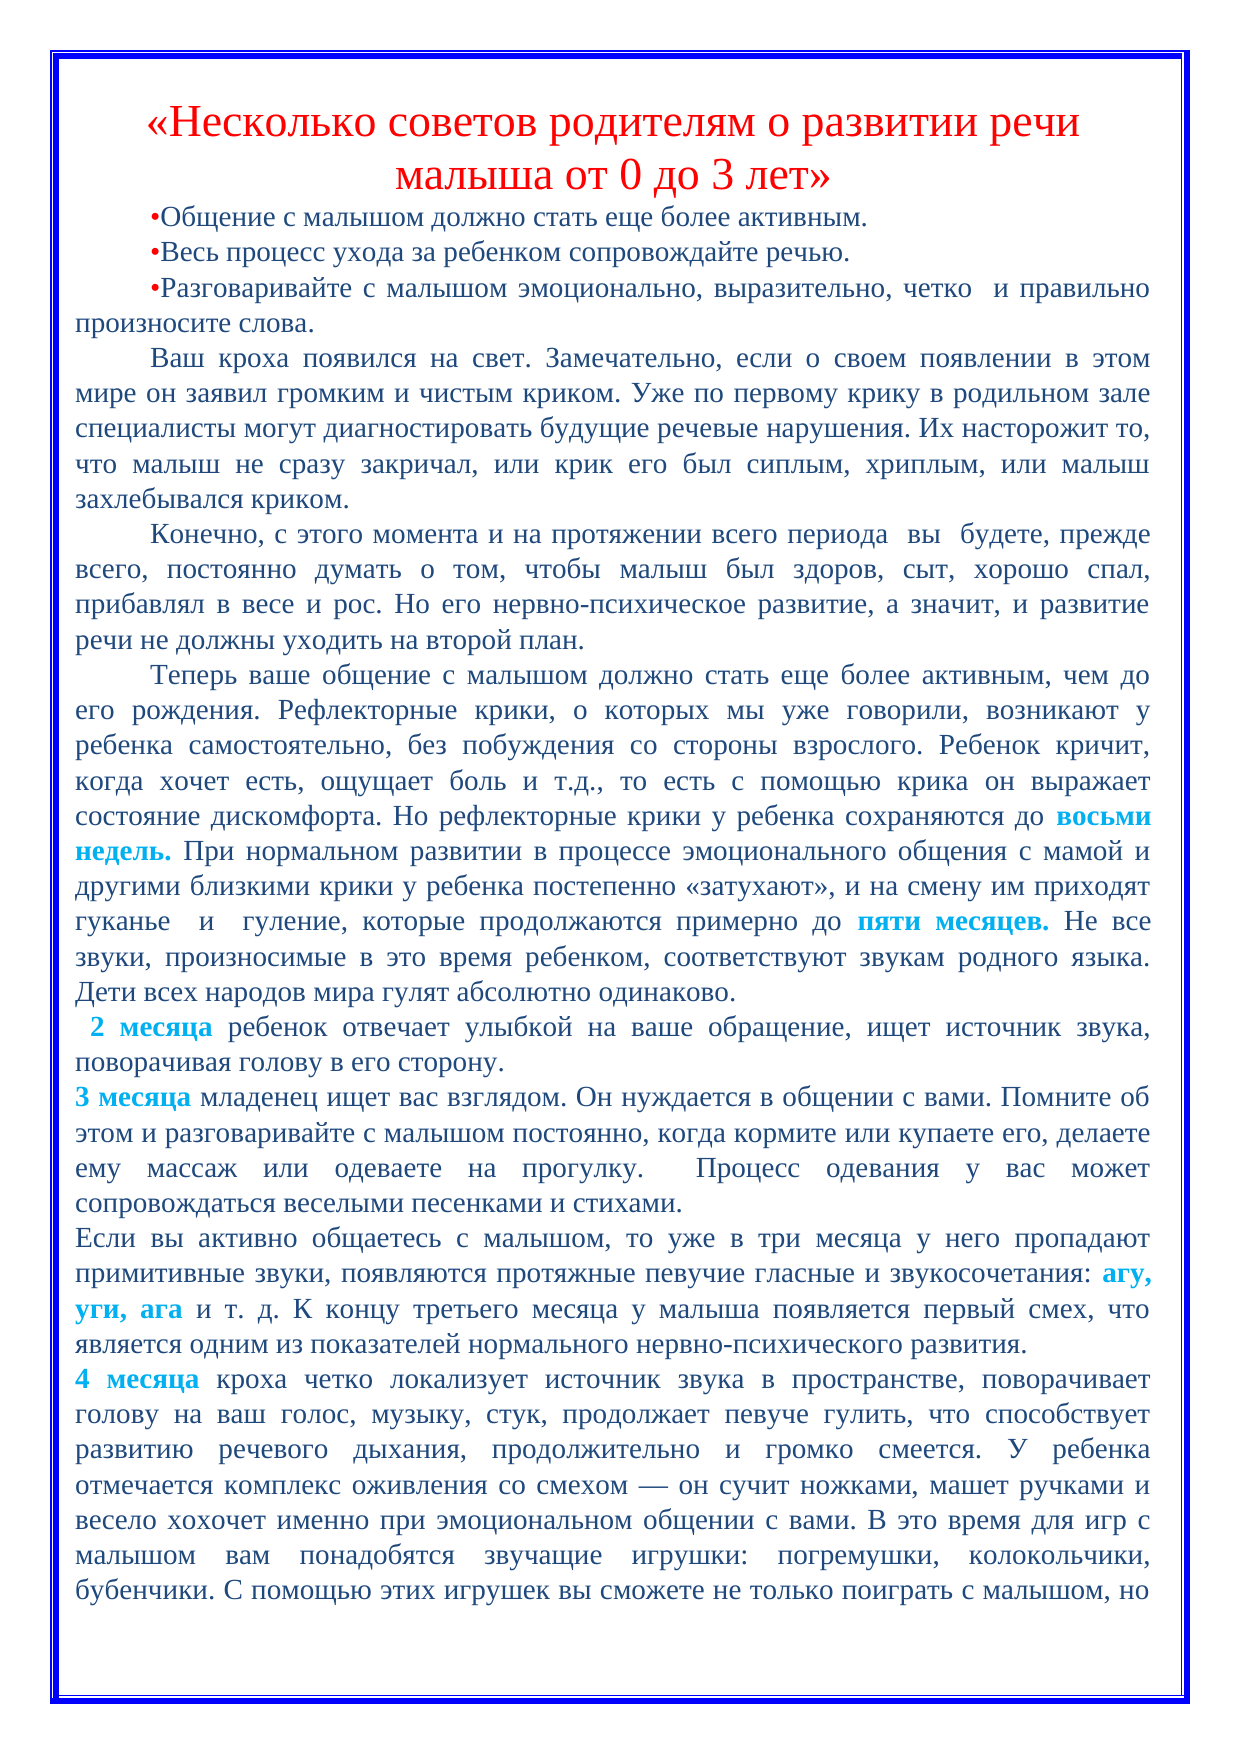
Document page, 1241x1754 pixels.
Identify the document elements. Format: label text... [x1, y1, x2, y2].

text Конечно, с этого момента и на протяжении всего периода вы будете, прежде всего, постоянно думать о том, чтобы малыш был здоров, сыт, хорошо спал, прибавлял в весе и рос. Но его нервно-психическое развитие, а значит, и развитие речи не должны уходить на второй план. [75, 516, 1152, 655]
text •Общение с малышом должно стать еще более активным. [75, 199, 1152, 233]
text «Несколько советов родителям о развитии речи малыша от 0 до 3 лет» [75, 94, 1152, 199]
text •Весь процесс ухода за ребенком сопровождайте речью. [75, 234, 1152, 268]
text Ваш кроха появился на свет. Замечательно, если о своем появлении в этом мире он заявил громким и чистым криком. Уже по первому крику в родильном зале специалисты могут диагностировать будущие речевые нарушения. Их насторожит то, что малыш не сразу закричал, или крик его был сиплым, хриплым, или малыш захлебывался криком. [75, 340, 1152, 514]
text Если вы активно общаетесь с малышом, то уже в три месяца у него пропадают примитивные звуки, появляются протяжные певучие гласные и звукосочетания: агу, уги, ага и т. д. К концу третьего месяца у малыша появляется первый смех, что является одним из показателей нормального нервно-психического развития. [75, 1220, 1152, 1359]
text 2 месяца ребенок отвечает улыбкой на ваше обращение, ищет источник звука, поворачивая голову в его сторону. [75, 1009, 1152, 1078]
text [75, 1361, 1152, 1606]
text •Разговаривайте с малышом эмоционально, выразительно, четко и правильно произносите слова. [75, 270, 1152, 338]
text 3 месяца младенец ищет вас взглядом. Он нуждается в общении с вами. Помните об этом и разговаривайте с малышом постоянно, когда кормите или купаете его, делаете ему массаж или одеваете на прогулку. Процесс одевания у вас может сопровождаться веселыми песенками и стихами. [75, 1079, 1152, 1219]
text Теперь ваше общение с малышом должно стать еще более активным, чем до его рождения. Рефлекторные крики, о которых мы уже говорили, возникают у ребенка самостоятельно, без побуждения со стороны взрослого. Ребенок кричит, когда хочет есть, ощущает боль и т.д., то есть с помощью крика он выражает состояние дискомфорта. Но рефлекторные крики у ребенка сохраняются до восьми недель. При нормальном развитии в процессе эмоционального общения с мамой и другими близкими крики у ребенка постепенно «затухают», и на смену им приходят гуканье и гуление, которые продолжаются примерно до пяти месяцев. Не все звуки, произносимые в это время ребенком, соответствуют звукам родного языка. Дети всех народов мира гулят абсолютно одинаково. [75, 657, 1152, 1007]
